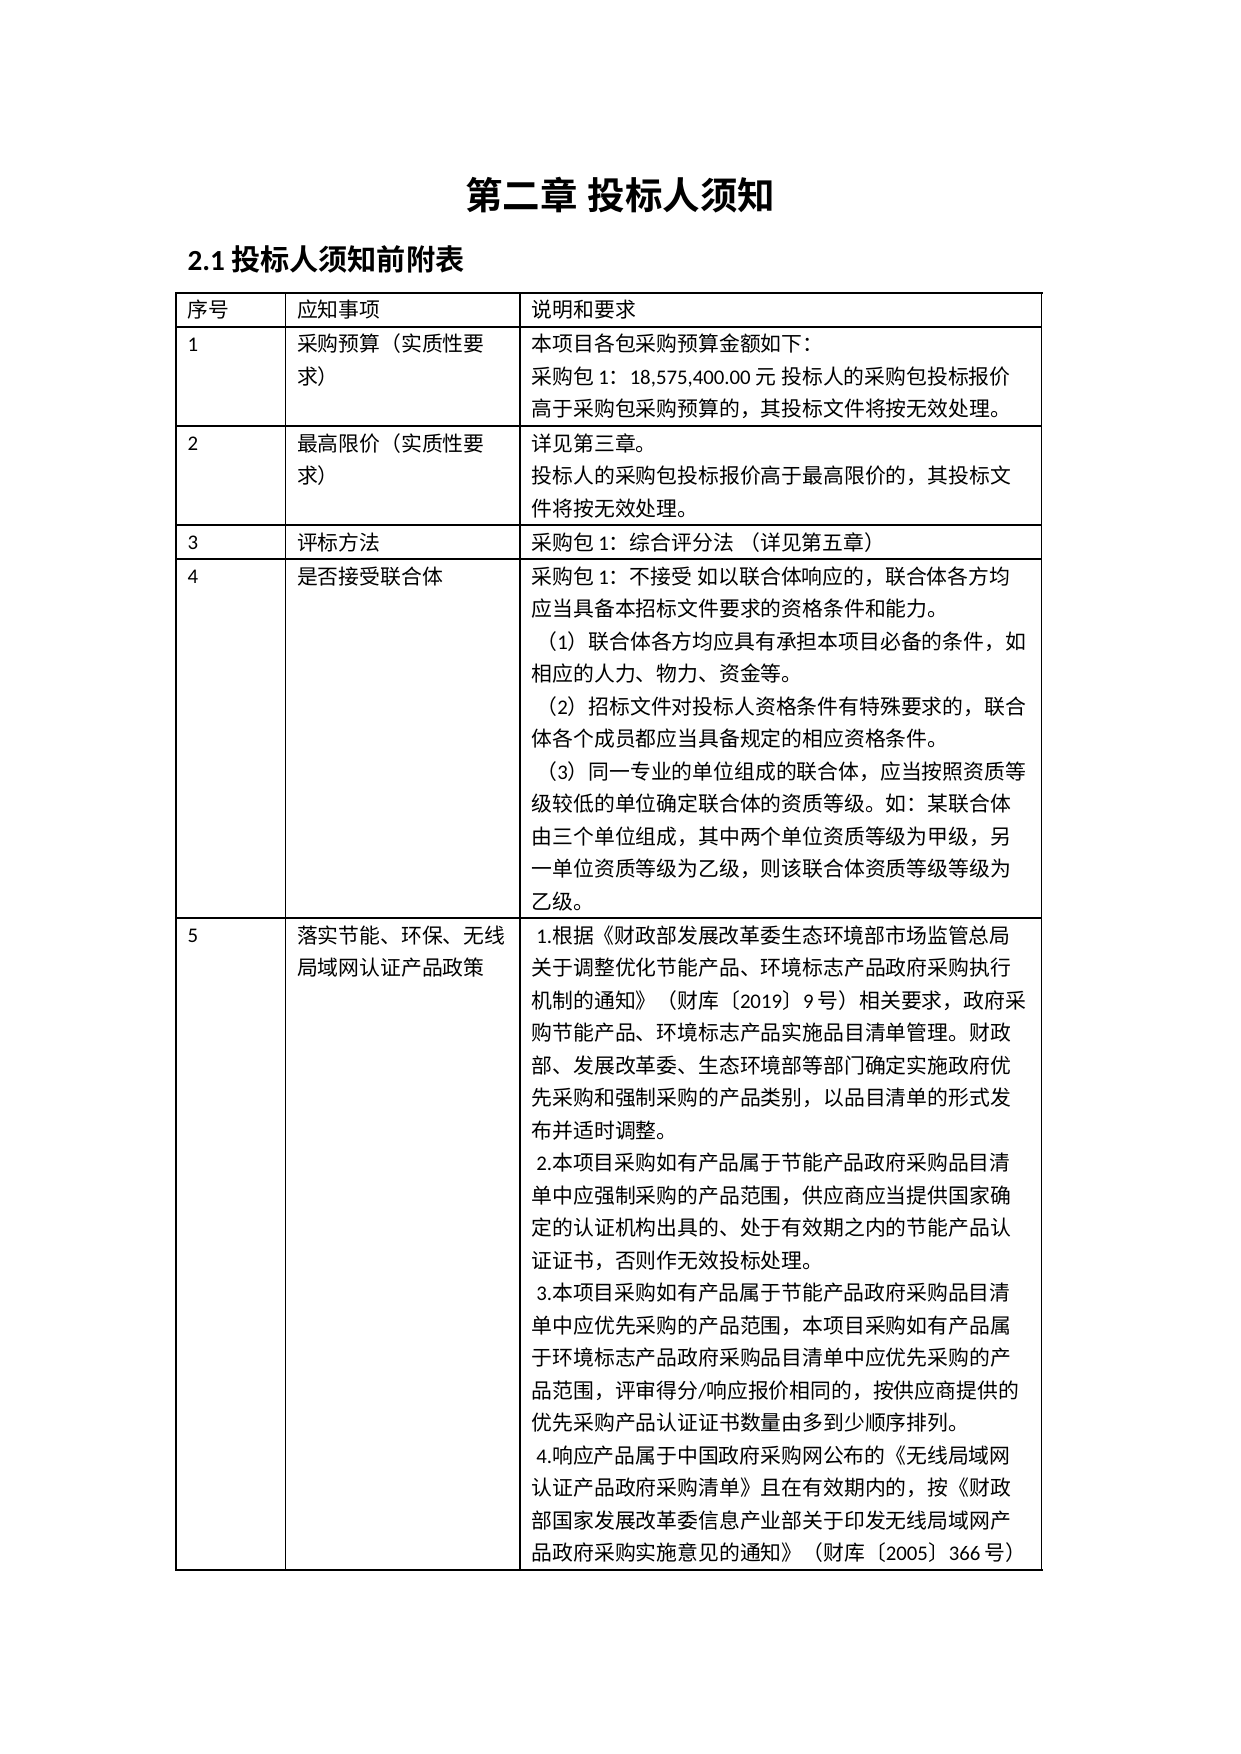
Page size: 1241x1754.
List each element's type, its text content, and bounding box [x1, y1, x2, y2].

table_cell 最高限价（实质性要求） [286, 427, 519, 524]
table_cell 2 [177, 427, 285, 524]
table_cell 详见第三章。 投标人的采购包投标报价高于最高限价的，其投标文件将按无效处理。 [521, 427, 1041, 524]
table_cell 5 [177, 919, 285, 1569]
table_cell 本项目各包采购预算金额如下： 采购包1：18,575,400.00元 投标人的采购包投标报价高于采购包采购预算的，其投标文件将按无效处理。 [521, 328, 1041, 425]
table_cell 采购包1：不接受 如以联合体响应的，联合体各方均应当具备本招标文件要求的资格条件和能力。 （1）联合体各方均应具有承担本项目必备的条件，如相应的人力、物力、资金等。 （2）招标文件对投标人资格条件有特殊要求的，联合体各个成员都应当具备规定的相应资格条件。 （3）同一专业的单位组成的联合体，应当按照资质等级较低的单位确定联合体的资质等级。如：某联合体由三个单位组成，其中两个单位资质等级为甲级，另一单位资质等级为乙级，则该联合体资质等级等级为乙级。 [521, 560, 1041, 917]
table_cell 1 [177, 328, 285, 425]
text 2.1投标人须知前附表 [187, 227, 1053, 292]
table_cell 4 [177, 560, 285, 917]
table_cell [521, 919, 1041, 1569]
table_header 说明和要求 [521, 294, 1041, 326]
table_header 应知事项 [286, 294, 519, 326]
table_cell 采购包1：综合评分法 （详见第五章） [521, 526, 1041, 558]
table_cell 落实节能、环保、无线局域网认证产品政策 [286, 919, 519, 1569]
table_cell 3 [177, 526, 285, 558]
table_cell 采购预算（实质性要求） [286, 328, 519, 425]
table_cell 是否接受联合体 [286, 560, 519, 917]
table_cell 评标方法 [286, 526, 519, 558]
text 第二章 投标人须知 [187, 162, 1053, 227]
table_header 序号 [177, 294, 285, 326]
